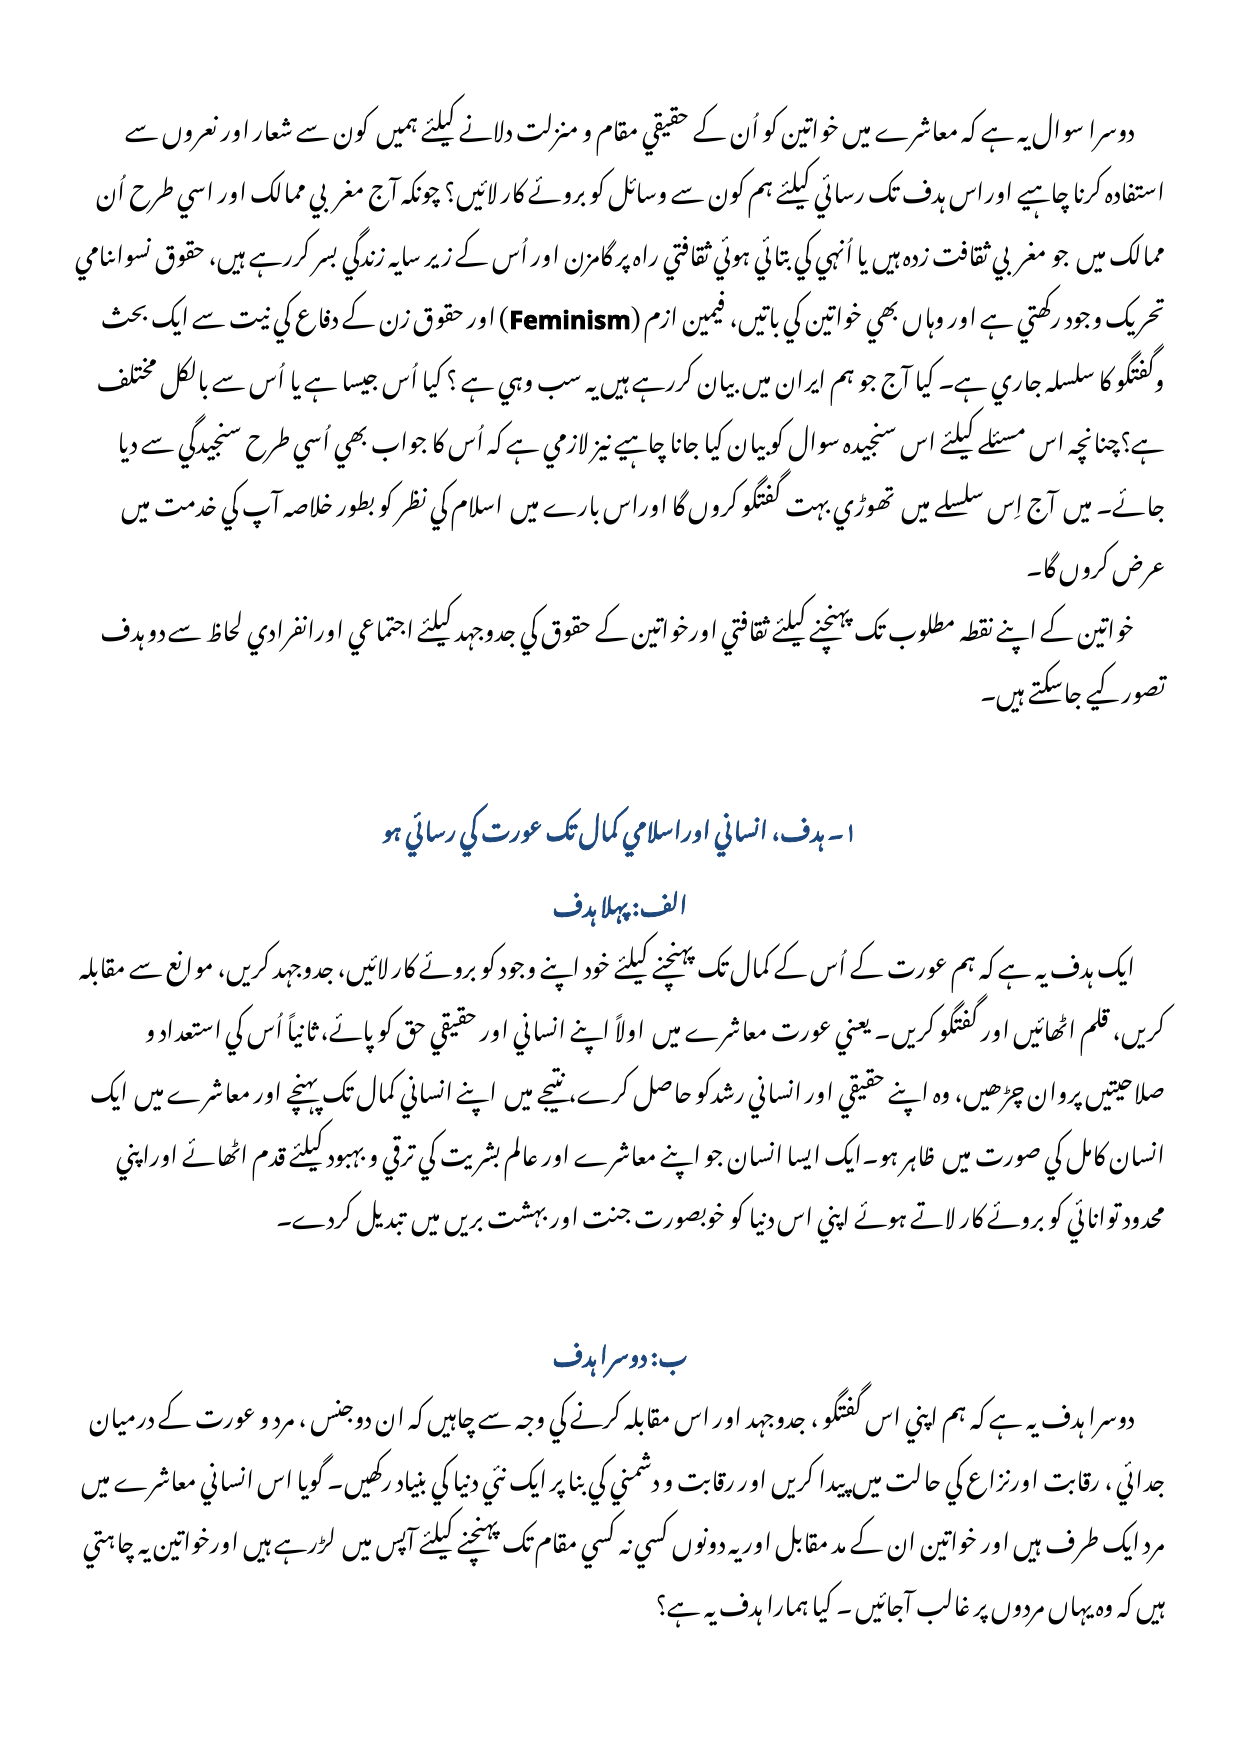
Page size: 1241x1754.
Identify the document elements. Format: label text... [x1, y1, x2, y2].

subtitle ١۔ ہدف، انساني اوراسلامي کمال تک عورت کي رسائي ہو [75, 794, 1165, 856]
text دوسرا ہدف يہ ہے کہ ہم اپني اس گفتگو ، جدوجہد اور اس مقابلہ کرنے کي وجہ سے چاہيں کہ ان دوجنس ، مرد و عورت کے درميان جدائي ، رقابت اورنزاع کي حالت ميں پيدا کريں اور رقابت و دشمني کي بنا پر ايک نئي دنيا کي بنياد رکھيں۔ گويا اس انساني معاشرے ميں مرد ايک طرف ہيں اور خواتين ان کے مد مقابل اور يہ دونوں کسي نہ کسي مقام تک پہنچنے کيلئے آپس ميں لڑرہے ہيں اورخواتين يہ چاہتي ہيں کہ وہ يہاں مردوں پر غالب آجائيں ۔ کيا ہمارا ہدف يہ ہے؟ [75, 1381, 1165, 1631]
text دوسرا سوال يہ ہے کہ معاشرے ميں خواتين کو اُن کے حقيقي مقام و منزلت دلانے کيلئے ہميں کون سے شعار اور نعروں سے استفادہ کرنا چاہيے اوراس ہدف تک رسائي کيلئے ہم کون سے وسائل کو بروئے کار لائيں؟ چونکہ آج مغربي ممالک اور اسي طرح اُن ممالک ميں جو مغربي ثقافت زدہ ہيں يا اُنہي کي بتائي ہوئي ثقافتي راہ پر گامزن اور اُس کے زير سايہ زندگي بسر کررہے ہيں، حقوق نسواںنامي تحريک وجود رکھتي ہے اور وہاں بھي خواتين کي باتيں، فيمين ازم (Feminism) اور حقوق زن کے دفاع کي نيت سے ايک بحث وگفتگو کا سلسلہ جاري ہے۔ کيا آج جو ہم ايران ميں بيان کررہے ہيں يہ سب وہي ہے ؟ کيا اُس جيسا ہے يا اُس سے بالکل مختلف ہے؟چنانچہ اس مسئلے کيلئے اس سنجيدہ سوال کو بيان کيا جانا چاہيے نيز لازمي ہے کہ اُس کا جواب بھي اُسي طرح سنجيدگي سے ديا جائے۔ ميں آج اِس سلسلے ميں تھوڑي بہت گفتگو کروں گا اوراس بارے ميں اسلام کي نظر کو بطور خلاصہ آپ کي خدمت ميں عرض کروں گا۔ [75, 94, 1165, 594]
subtitle الف: پہلا ہدف [75, 869, 1165, 931]
text ايک ہدف يہ ہے کہ ہم عورت کے اُس کے کمال تک پہنچنے کيلئے خود اپنے وجود کو بروئے کار لائيں، جدوجہد کريں، موانع سے مقابلہ کريں، قلم اٹھائيں اور گفتگو کريں۔ يعني عورت معاشرے ميں اولاً اپنے انساني اور حقيقي حق کو پائے، ثانياً اُس کي استعداد و صلاحيتيں پروان چڑھيں، وہ اپنے حقيقي اور انساني رشدکو حاصل کرے، نتيجے ميں اپنے انساني کمال تک پہنچے اور معاشرے ميں ايک انسان کامل کي صورت ميں ظاہر ہو۔ايک ايسا انسان جو اپنے معاشرے اور عالم بشريت کي ترقي و بہبود کيلئے قدم اٹھائے اوراپني محدود توانائي کو بروئے کار لاتے ہوئے اپني اس دنيا کو خوبصورت جنت اور بہشت بريں ميں تبديل کردے۔ [75, 931, 1165, 1244]
text خواتين کے اپنے نقطہ مطلوب تک پہنچنے کيلئے ثقافتي اورخواتين کے حقوق کي جدوجہد کيلئے اجتماعي اورانفرادي لحاظ سے دو ہدف تصور کيے جاسکتے ہيں۔ [75, 594, 1165, 719]
subtitle ب: دوسرا ہدف [75, 1319, 1165, 1381]
